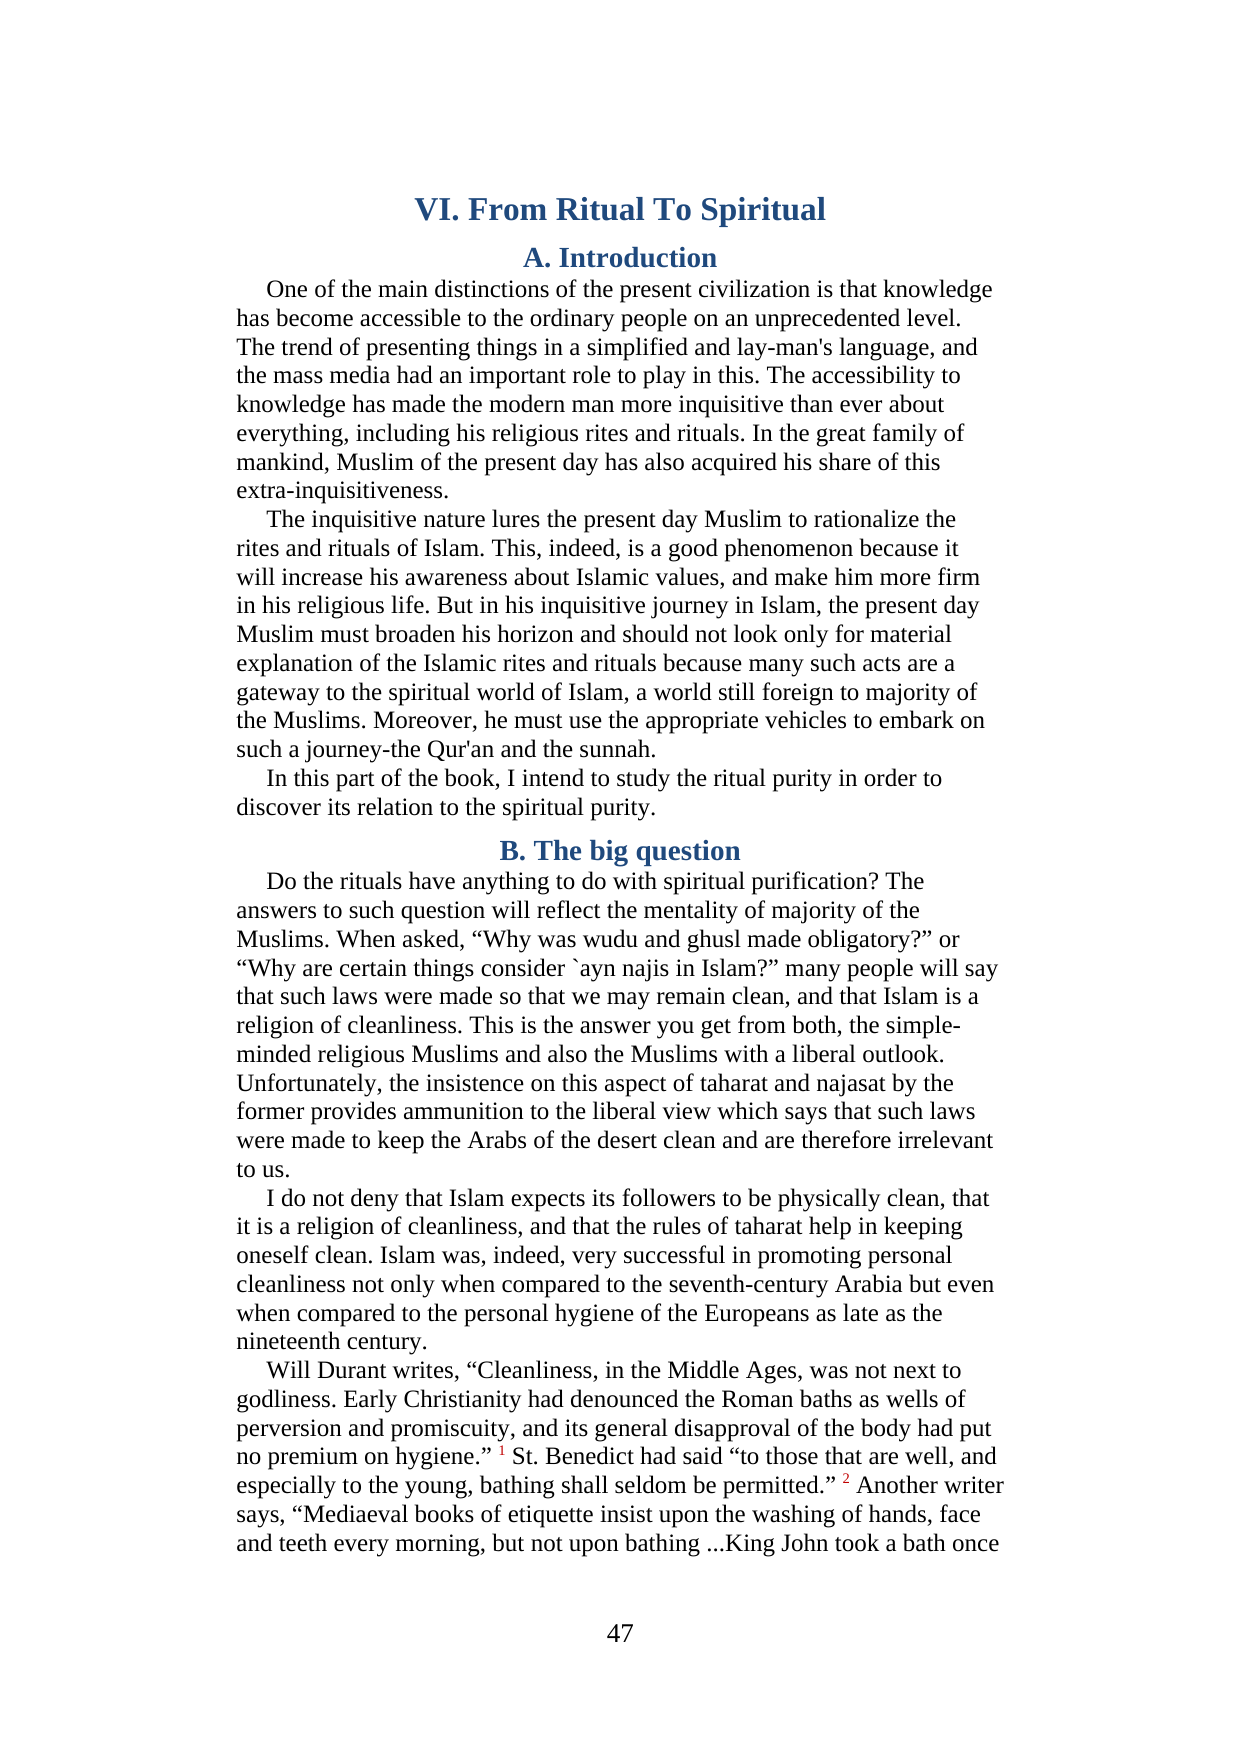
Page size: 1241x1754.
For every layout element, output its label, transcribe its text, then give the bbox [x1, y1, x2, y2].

text In this part of the book, I intend to study the ritual purity in order to discover its relation to the spiritual purity. [236, 763, 1004, 820]
text Do the rituals have anything to do with spiritual purification? The answers to such question will reflect the mentality of majority of the Muslims. When asked, “Why was wudu and ghusl made obligatory?” or “Why are certain things consider `ayn najis in Islam?” many people will say that such laws were made so that we may remain clean, and that Islam is a religion of cleanliness. This is the answer you get from both, the simple-minded religious Muslims and also the Muslims with a liberal outlook. Unfortunately, the insistence on this aspect of taharat and najasat by the former provides ammunition to the liberal view which says that such laws were made to keep the Arabs of the desert clean and are therefore irrelevant to us. [236, 866, 1004, 1183]
subtitle B. The big question [236, 833, 1004, 866]
text I do not deny that Islam expects its followers to be physically clean, that it is a religion of cleanliness, and that the rules of taharat help in keeping oneself clean. Islam was, indeed, very successful in promoting personal cleanliness not only when compared to the seventh-cen­tury Arabia but even when compared to the personal hygiene of the Europeans as late as the nineteenth century. [236, 1183, 1004, 1355]
text One of the main distinctions of the present civilization is that knowledge has become accessible to the ordinary people on an unprecedented level. The trend of presenting things in a simplified and lay-man's language, and the mass media had an important role to play in this. The accessibility to knowledge has made the modern man more inquisitive than ever about everything, including his religious rites and rituals. In the great family of mankind, Muslim of the present day has also acquired his share of this extra-inquisitiveness. [236, 274, 1004, 504]
subtitle VI. From Ritual To Spiritual [236, 190, 1004, 228]
text The inquisitive nature lures the present day Muslim to rationalize the rites and rituals of Islam. This, indeed, is a good phenomenon because it will increase his aware­ness about Islamic values, and make him more firm in his religious life. But in his inquisitive journey in Islam, the present day Muslim must broaden his horizon and should not look only for material explanation of the Islamic rites and rituals because many such acts are a gateway to the spiritual world of Islam, a world still foreign to majority of the Muslims. Moreover, he must use the appropriate vehicles to embark on such a journey-the Qur'an and the sunnah. [236, 504, 1004, 763]
subtitle A. Introduction [236, 241, 1004, 274]
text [236, 1355, 1004, 1556]
